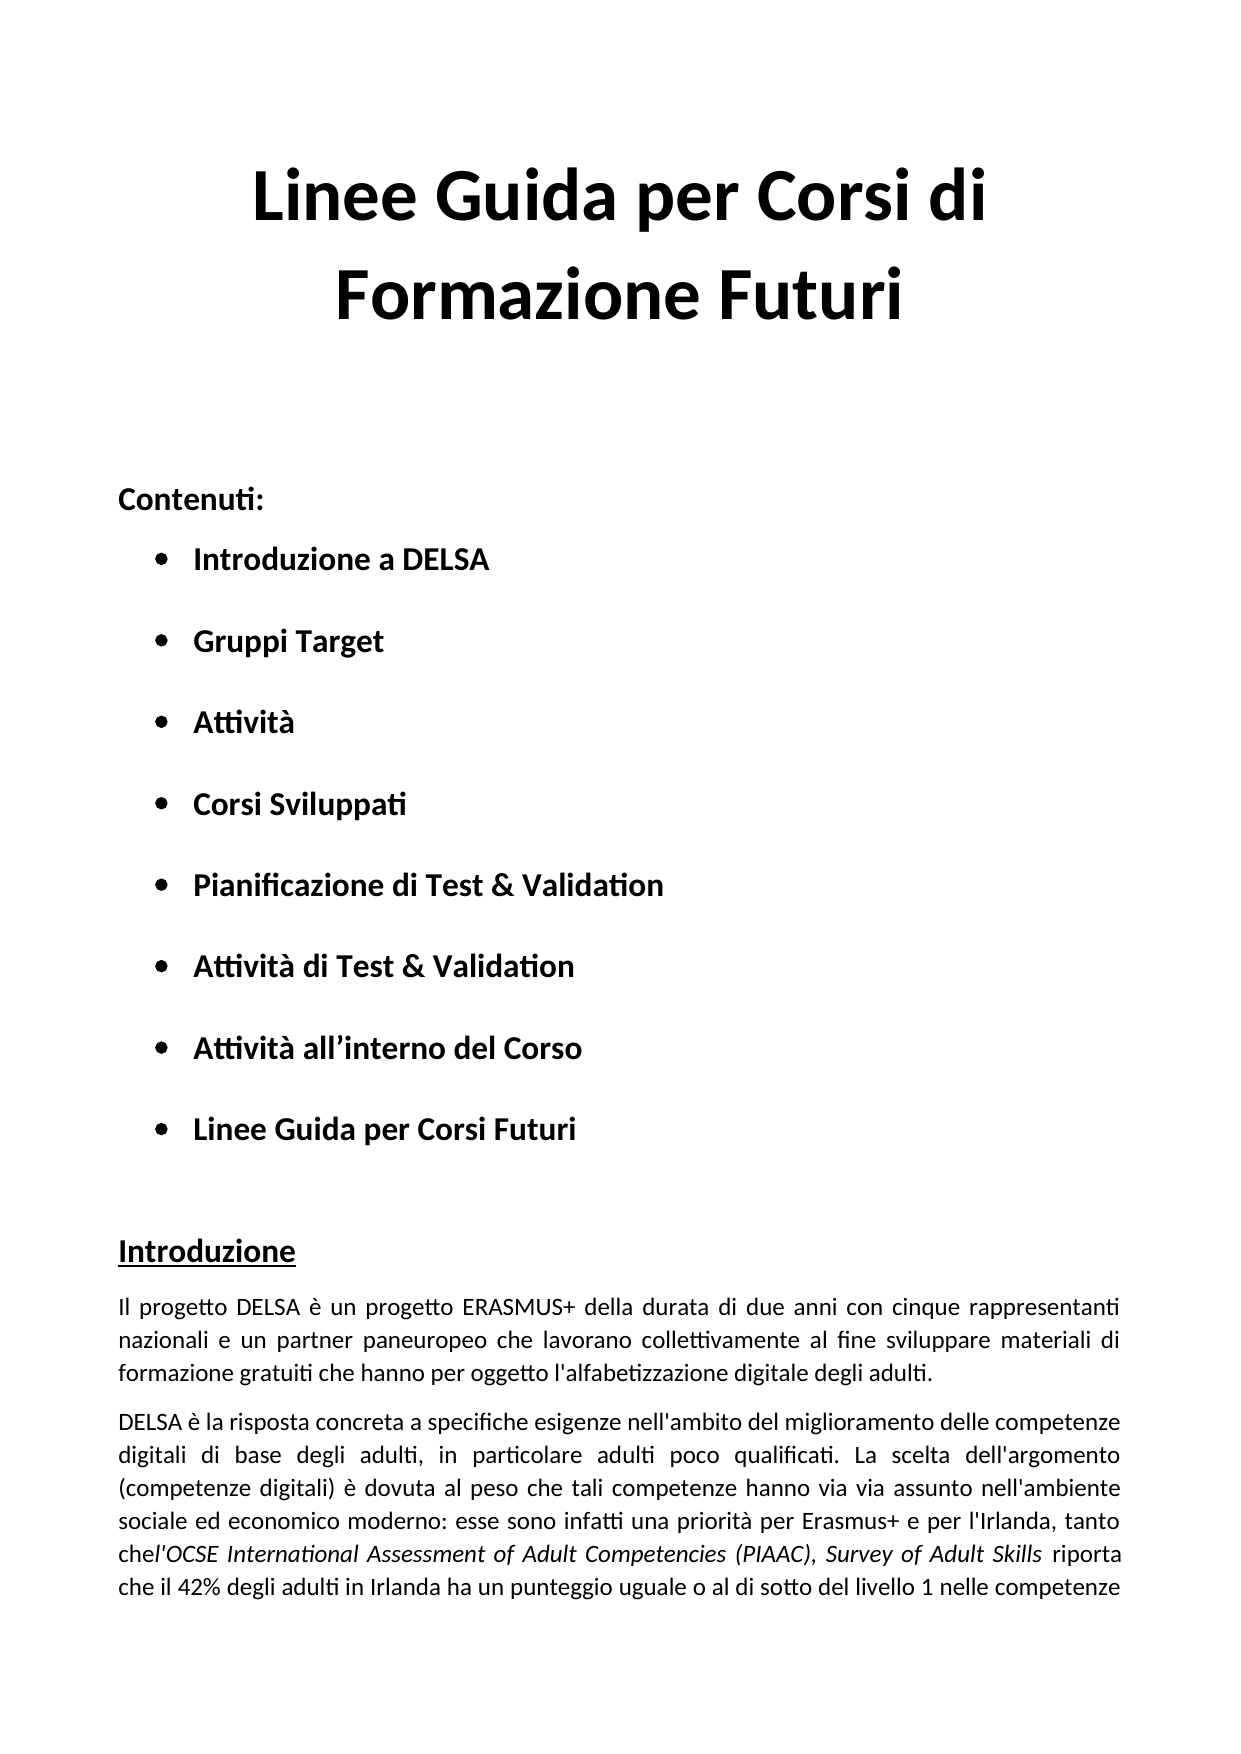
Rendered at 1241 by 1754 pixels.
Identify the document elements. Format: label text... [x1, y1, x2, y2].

list Attività [156, 701, 1122, 742]
text Linee Guida per Corsi di Formazione Futuri [118, 148, 1122, 338]
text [118, 1407, 1122, 1602]
list Pianificazione di Test & Validation [156, 864, 1122, 905]
text Il progetto DELSA è un progetto ERASMUS+ della durata di due anni con cinque rappresentanti nazionali e un partner paneuropeo che lavorano collettivamente al fine sviluppare materiali di formazione gratuiti che hanno per oggetto l'alfabetizzazione digitale degli adulti. [118, 1291, 1122, 1387]
list Corsi Sviluppati [156, 782, 1122, 823]
list Gruppi Target [156, 619, 1122, 660]
list Introduzione a DELSA [156, 538, 1122, 579]
text Contenuti: [118, 477, 1122, 518]
list Attività all’interno del Corso [156, 1027, 1122, 1068]
list Attività di Test & Validation [156, 945, 1122, 986]
text Introduzione [118, 1231, 1122, 1271]
list Linee Guida per Corsi Futuri [156, 1108, 1122, 1149]
